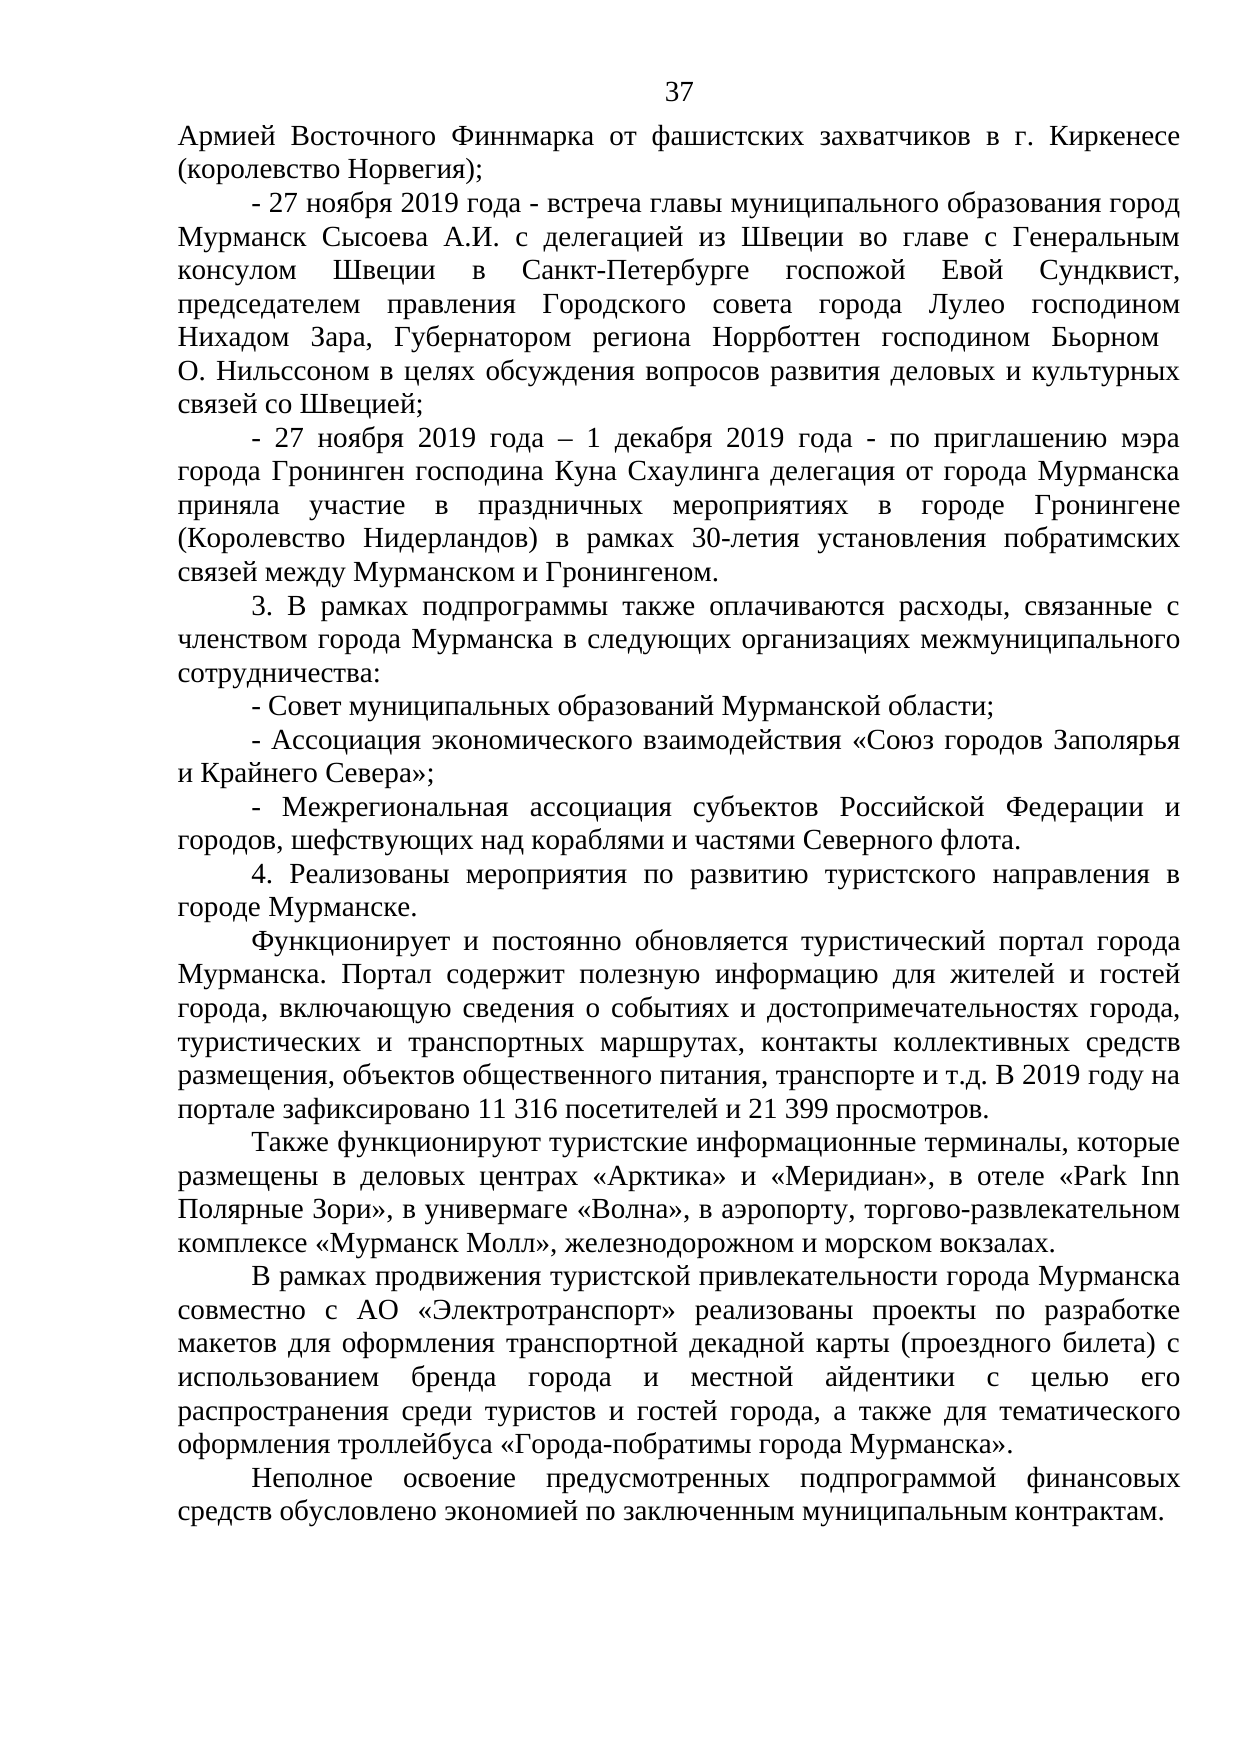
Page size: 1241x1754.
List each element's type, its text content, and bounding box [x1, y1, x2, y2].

text - Ассоциация экономического взаимодействия «Союз городов Заполярья и Крайнего Севера»; [177, 722, 1181, 789]
text - Совет муниципальных образований Мурманской области; [177, 688, 1181, 722]
text - 27 ноября 2019 года - встреча главы муниципального образования город Мурманск Сысоева А.И. с делегацией из Швеции во главе с Генеральным консулом Швеции в Санкт-Петербурге госпожой Евой Сундквист, председателем правления Городского совета города Лулео господином Нихадом Зара, Губернатором региона Норрботтен господином Бьорном О. Нильссоном в целях обсуждения вопросов развития деловых и культурных связей со Швецией; [177, 185, 1181, 420]
text Функционирует и постоянно обновляется туристический портал города Мурманска. Портал содержит полезную информацию для жителей и гостей города, включающую сведения о событиях и достопримечательностях города, туристических и транспортных маршрутах, контакты коллективных средств размещения, объектов общественного питания, транспорте и т.д. В 2019 году на портале зафиксировано 11 316 посетителей и 21 399 просмотров. [177, 923, 1181, 1124]
text 4. Реализованы мероприятия по развитию туристского направления в городе Мурманске. [177, 856, 1181, 923]
text - Межрегиональная ассоциация субъектов Российской Федерации и городов, шефствующих над кораблями и частями Северного флота. [177, 789, 1181, 856]
text 3. В рамках подпрограммы также оплачиваются расходы, связанные с членством города Мурманска в следующих организациях межмуниципального сотрудничества: [177, 588, 1181, 688]
text Также функционируют туристские информационные терминалы, которые размещены в деловых центрах «Арктика» и «Меридиан», в отеле «Park Inn Полярные Зори», в универмаге «Волна», в аэропорту, торгово-развлекательном комплексе «Мурманск Молл», железнодорожном и морском вокзалах. [177, 1124, 1181, 1258]
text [177, 118, 1181, 185]
text В рамках продвижения туристской привлекательности города Мурманска совместно с АО «Электротранспорт» реализованы проекты по разработке макетов для оформления транспортной декадной карты (проездного билета) с использованием бренда города и местной айдентики с целью его распространения среди туристов и гостей города, а также для тематического оформления троллейбуса «Города-побратимы города Мурманска». [177, 1258, 1181, 1460]
text Неполное освоение предусмотренных подпрограммой финансовых средств обусловлено экономией по заключенным муниципальным контрактам. [177, 1460, 1181, 1527]
text - 27 ноября 2019 года – 1 декабря 2019 года - по приглашению мэра города Гронинген господина Куна Схаулинга делегация от города Мурманска приняла участие в праздничных мероприятиях в городе Гронингене (Королевство Нидерландов) в рамках 30-летия установления побратимских связей между Мурманском и Гронингеном. [177, 420, 1181, 588]
